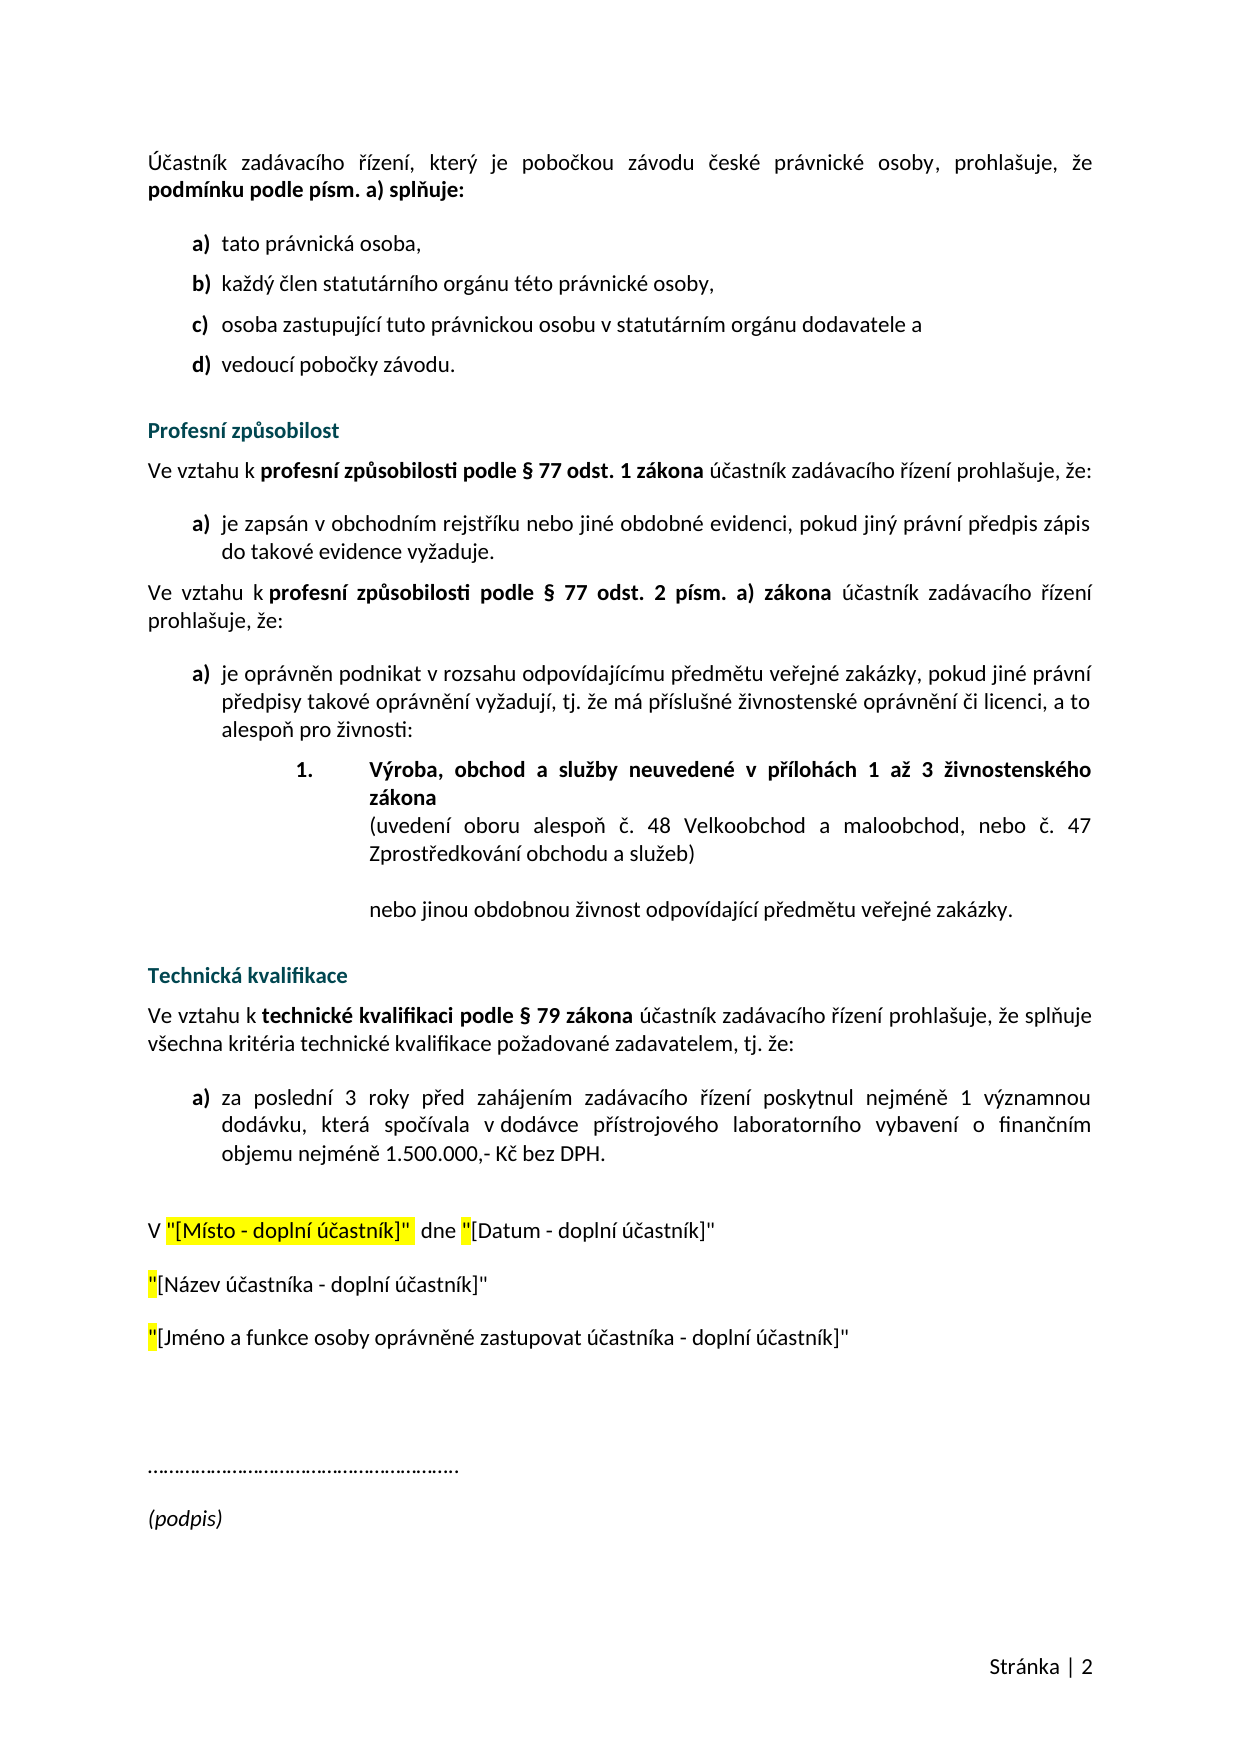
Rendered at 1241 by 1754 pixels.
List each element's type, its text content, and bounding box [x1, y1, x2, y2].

list osoba zastupující tuto právnickou osobu v statutárním orgánu dodavatele a [192, 310, 1093, 338]
list Výroba, obchod a služby neuvedené v přílohách 1 až 3 živnostenského zákona [295, 755, 1093, 811]
list nebo jinou obdobnou živnost odpovídající předmětu veřejné zakázky. [369, 896, 1093, 923]
text Ve vztahu k technické kvalifikaci podle § 79 zákona účastník zadávacího řízení prohlašuje, že splňuje všechna kritéria technické kvalifikace požadované zadavatelem, tj. že: [148, 1002, 1093, 1058]
text Ve vztahu k profesní způsobilosti podle § 77 odst. 1 zákona účastník zadávacího řízení prohlašuje, že: [148, 456, 1093, 484]
text V dne [415, 1217, 461, 1245]
text Účastník zadávacího řízení, který je pobočkou závodu české právnické osoby, prohlašuje, že podmínku podle písm. a) splňuje: [148, 148, 1093, 204]
list každý člen statutárního orgánu této právnické osoby, [192, 269, 1093, 297]
text V dne [471, 1217, 1093, 1245]
list tato právnická osoba, [192, 229, 1093, 257]
text Ve vztahu k profesní způsobilosti podle § 77 odst. 2 písm. a) zákona účastník zadávacího řízení prohlašuje, že: [148, 578, 1093, 634]
text Profesní způsobilost [148, 416, 1093, 444]
list vedoucí pobočky závodu. [192, 350, 1093, 378]
list (uvedení oboru alespoň č. 48 Velkoobchod a maloobchod, nebo č. 47 Zprostředkování obchodu a služeb) [369, 811, 1093, 867]
text ………………………………………………….. [148, 1451, 1093, 1479]
text V dne [148, 1217, 166, 1245]
text (podpis) [148, 1504, 1093, 1532]
list je zapsán v obchodním rejstříku nebo jiné obdobné evidenci, pokud jiný právní předpis zápis do takové evidence vyžaduje. [192, 509, 1093, 565]
list je oprávněn podnikat v rozsahu odpovídajícímu předmětu veřejné zakázky, pokud jiné právní předpisy takové oprávnění vyžadují, tj. že má příslušné živnostenské oprávnění či licenci, a to alespoň pro živnosti: [192, 659, 1093, 743]
text Technická kvalifikace [148, 961, 1093, 989]
list za poslední 3 roky před zahájením zadávacího řízení poskytnul nejméně 1 významnou dodávku, která spočívala v dodávce přístrojového laboratorního vybavení o finančním objemu nejméně 1.500.000,- Kč bez DPH. [192, 1083, 1093, 1167]
